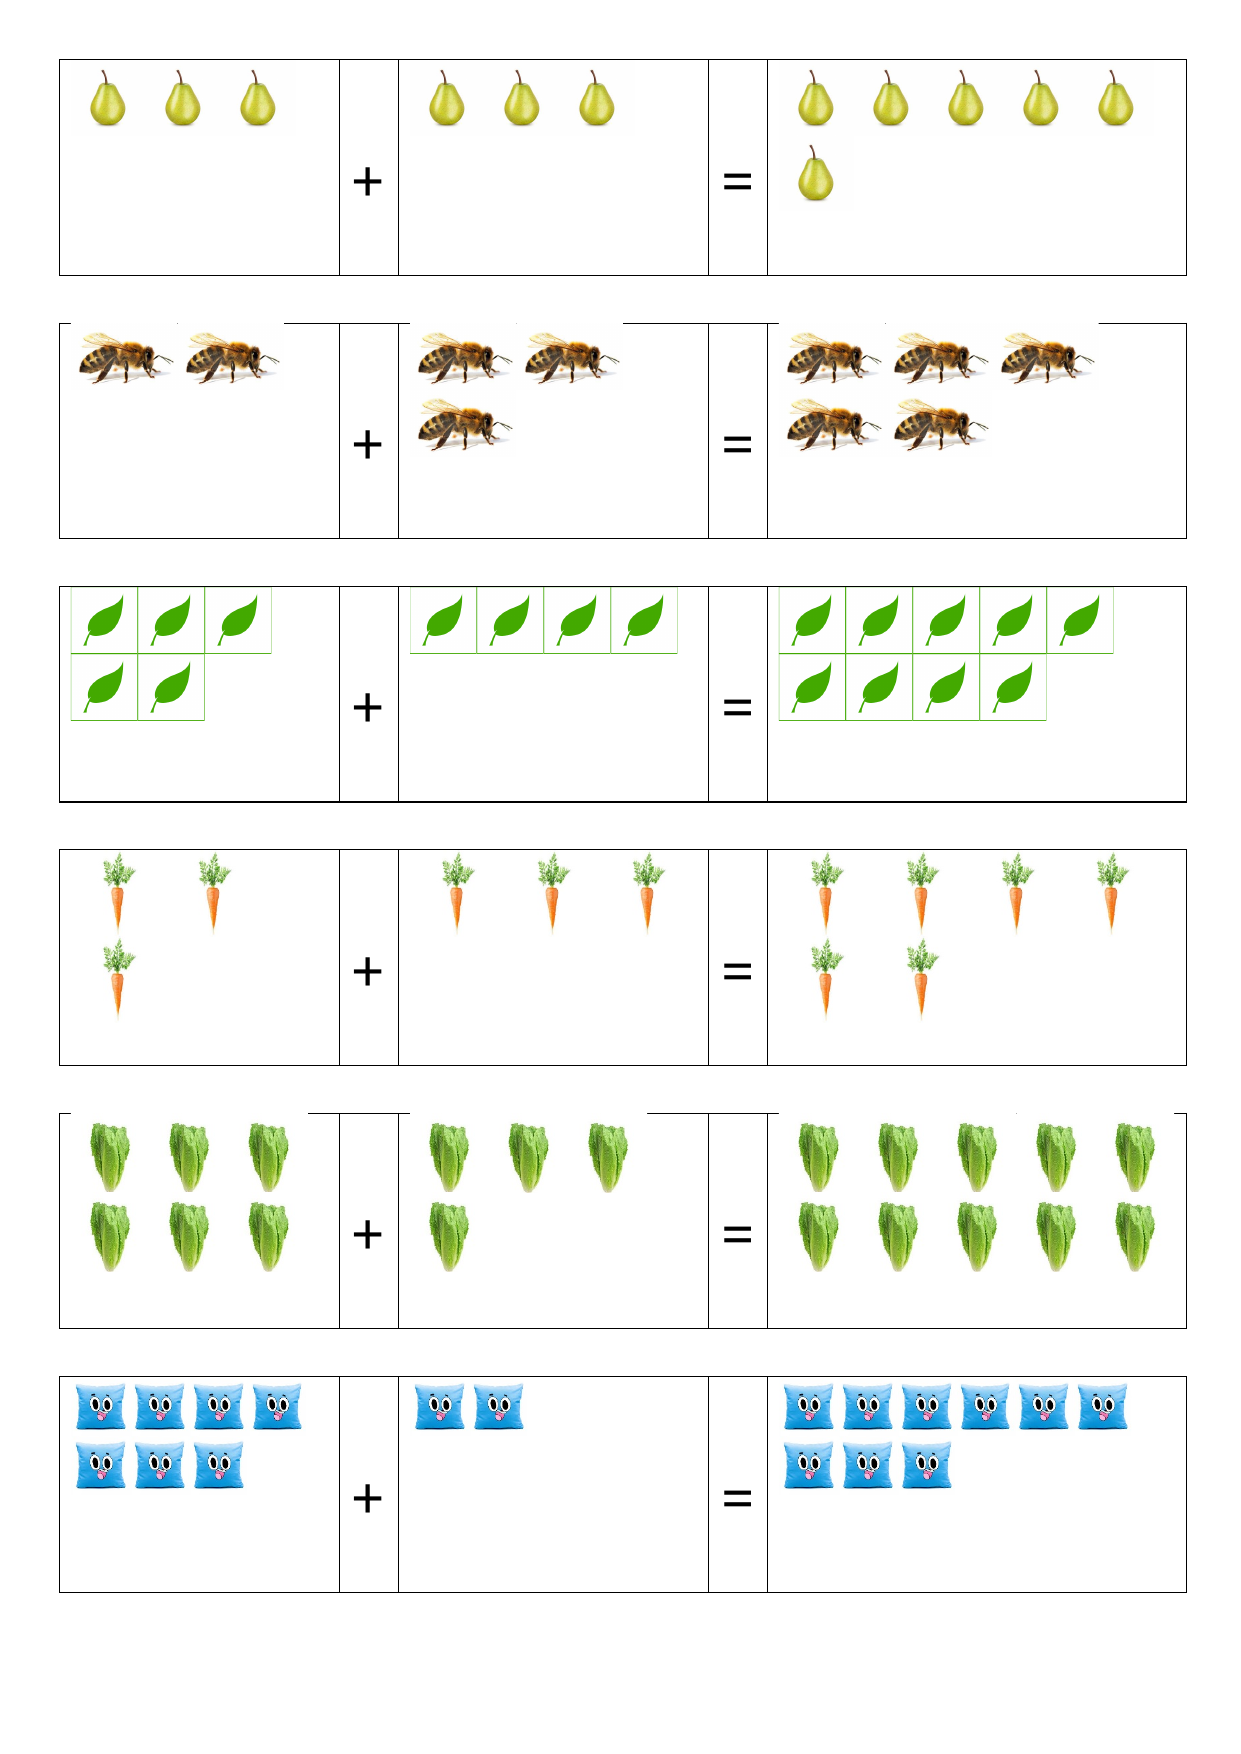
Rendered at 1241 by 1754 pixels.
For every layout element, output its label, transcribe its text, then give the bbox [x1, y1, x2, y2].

table_header [768, 1377, 1186, 1592]
table_header = [709, 1377, 767, 1592]
table_header + [340, 587, 398, 801]
table_header = [709, 850, 767, 1065]
table_header [399, 1377, 708, 1592]
table_header [60, 1114, 339, 1328]
picture [410, 323, 623, 457]
table_header = [709, 60, 767, 274]
picture [778, 587, 1114, 721]
table_header [768, 850, 1186, 1065]
table_header = [709, 324, 767, 538]
picture [410, 1113, 648, 1272]
picture [778, 60, 1154, 211]
table_header [768, 60, 1186, 274]
table_header [399, 587, 708, 801]
table_header = [709, 587, 767, 801]
table_header = [709, 1114, 767, 1328]
picture [778, 323, 1099, 457]
picture [70, 850, 262, 1023]
picture [778, 1113, 1175, 1272]
table_header [60, 850, 339, 1065]
picture [410, 1377, 528, 1436]
table_header [60, 324, 339, 538]
picture [70, 323, 284, 390]
table_header [399, 60, 708, 274]
picture [70, 60, 296, 136]
picture [70, 1377, 306, 1495]
table_header [768, 587, 1186, 801]
picture [70, 1113, 308, 1272]
picture [410, 850, 696, 937]
picture [410, 587, 678, 654]
table_header [60, 587, 339, 801]
table_header [399, 850, 708, 1065]
table_header [399, 1114, 708, 1328]
table_header + [340, 324, 398, 538]
picture [410, 60, 635, 136]
table_header + [340, 1377, 398, 1592]
picture [778, 850, 1160, 1023]
table_header + [340, 1114, 398, 1328]
table_header [60, 60, 339, 274]
table_header + [340, 60, 398, 274]
table_header [768, 1114, 1186, 1328]
picture [70, 587, 272, 721]
table_header [399, 324, 708, 538]
table_header [768, 324, 1186, 538]
table_header + [340, 850, 398, 1065]
picture [778, 1377, 1132, 1495]
table_header [60, 1377, 339, 1592]
